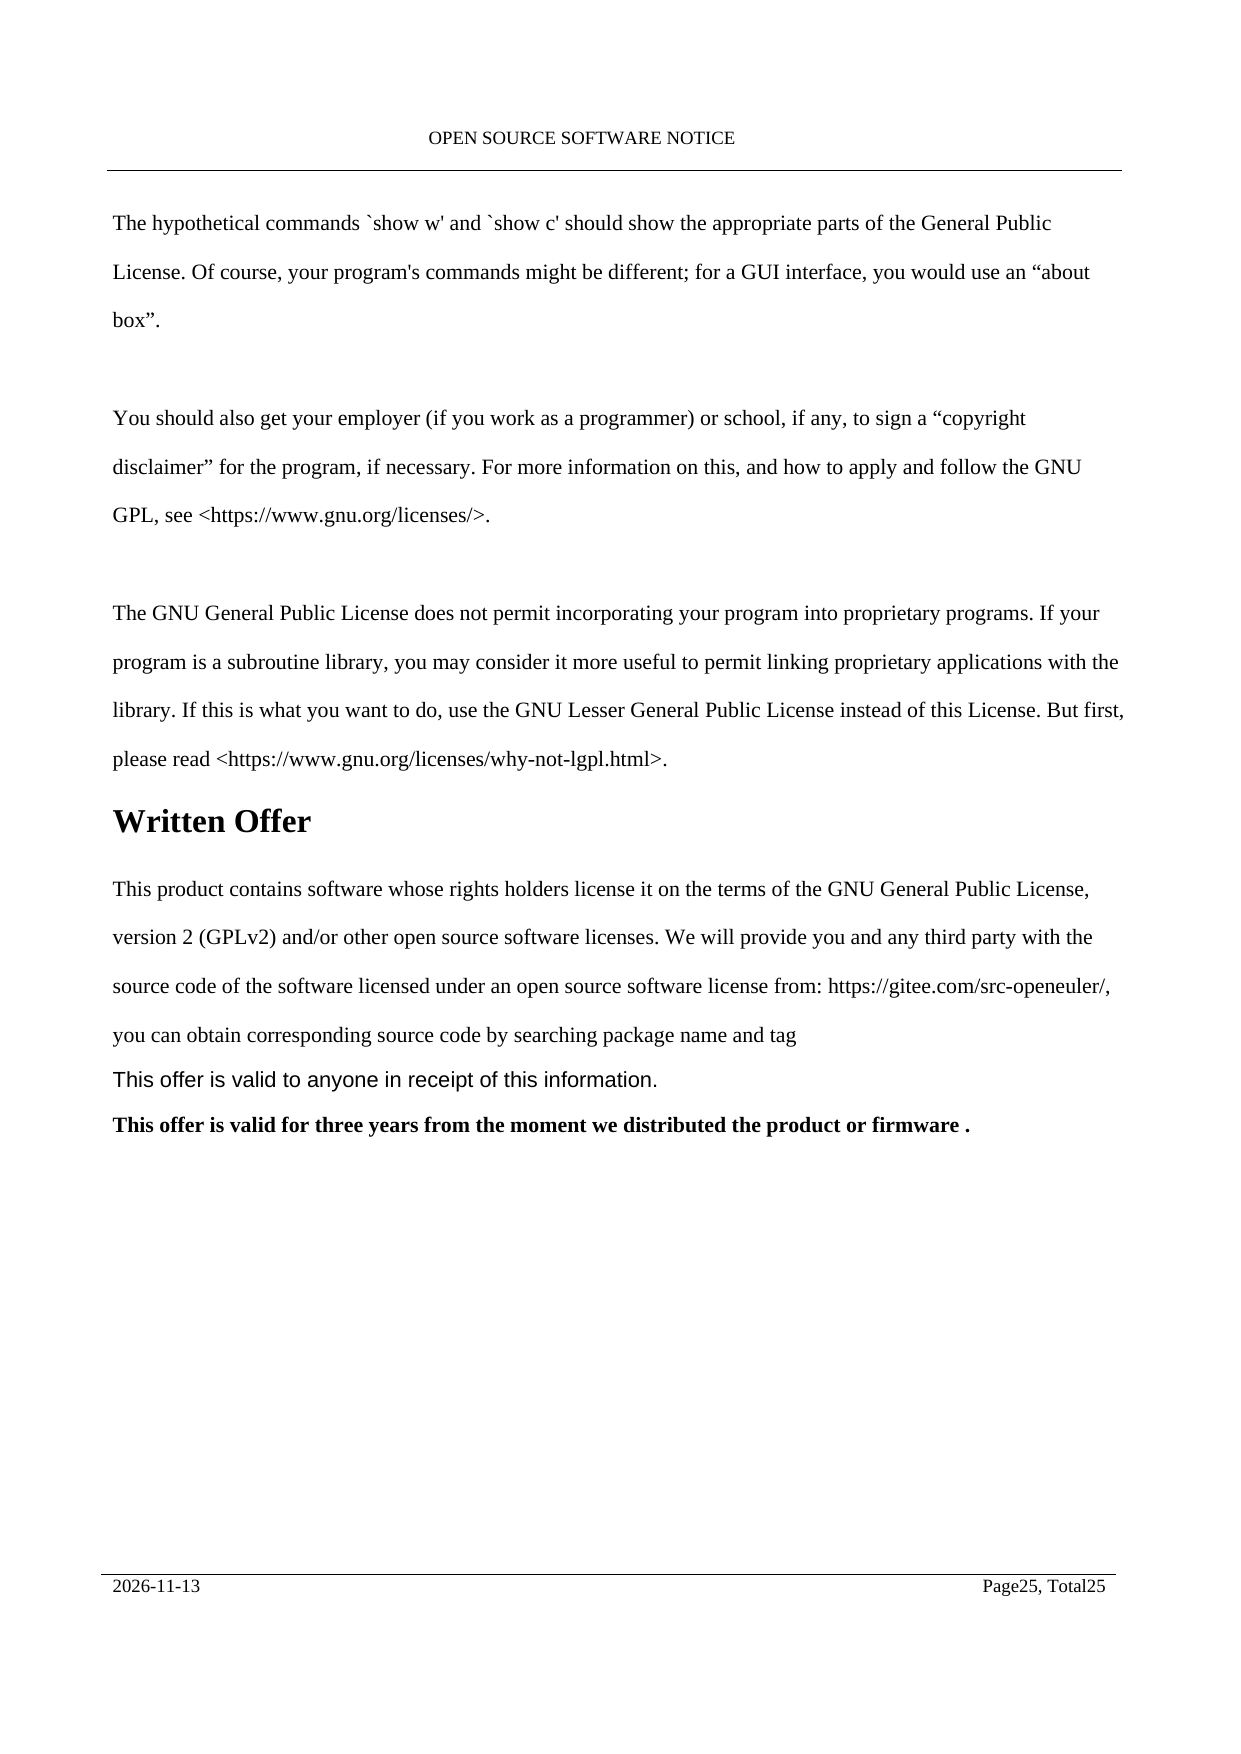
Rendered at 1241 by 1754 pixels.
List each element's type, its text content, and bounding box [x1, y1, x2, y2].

text This offer is valid to anyone in receipt of this information. [112, 1063, 1128, 1096]
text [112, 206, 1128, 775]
text This product contains software whose rights holders license it on the terms of the GNU General Public License, version 2 (GPLv2) and/or other open source software licenses. We will provide you and any third party with the source code of the software licensed under an open source software license from: https://gitee.com/src-openeuler/, you can obtain corresponding source code by searching package name and tag [112, 872, 1128, 1051]
text Written Offer [112, 788, 1128, 853]
text This offer is valid for three years from the moment we distributed the product or firmware . [112, 1108, 1128, 1141]
